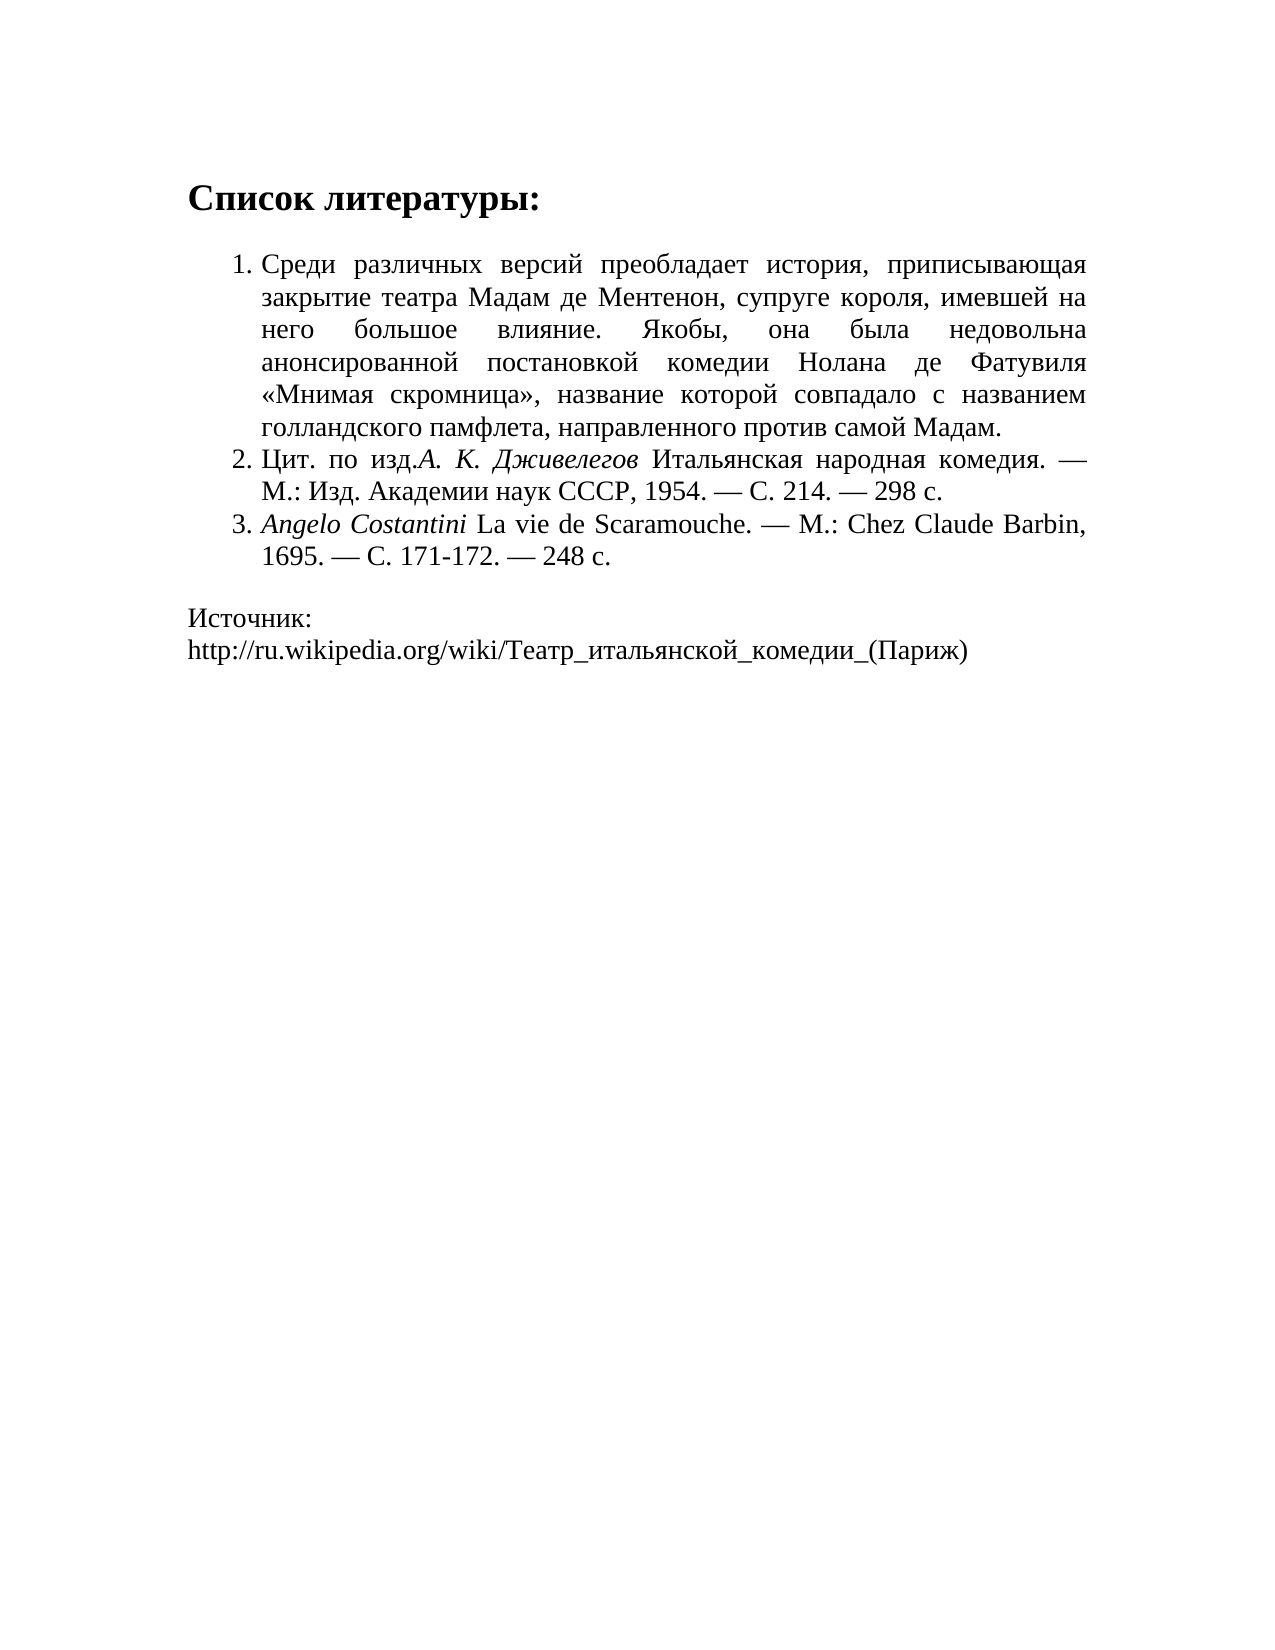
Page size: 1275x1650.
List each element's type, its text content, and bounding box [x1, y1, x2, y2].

text Источник: http://ru.wikipedia.org/wiki/Театр_итальянской_комедии_(Париж) [187, 601, 1087, 666]
list Среди различных версий преобладает история, приписывающая закрытие театра Мадам де Ментенон, супруге короля, имевшей на него большое влияние. Якобы, она была недовольна анонсированной постановкой комедии Нолана де Фатувиля «Мнимая скромница», название которой совпадало с названием голландского памфлета, направленного против самой Мадам. [232, 248, 1087, 442]
list Angelo Costantini La vie de Scaramouche. — М.: Chez Claude Barbin, 1695. — С. 171-172. — 248 с. [232, 507, 1087, 572]
list Цит. по изд.А. К. Дживелегов Итальянская народная комедия. — М.: Изд. Академии наук СССР, 1954. — С. 214. — 298 с. [232, 442, 1087, 507]
list Список литературы: [187, 175, 1087, 218]
